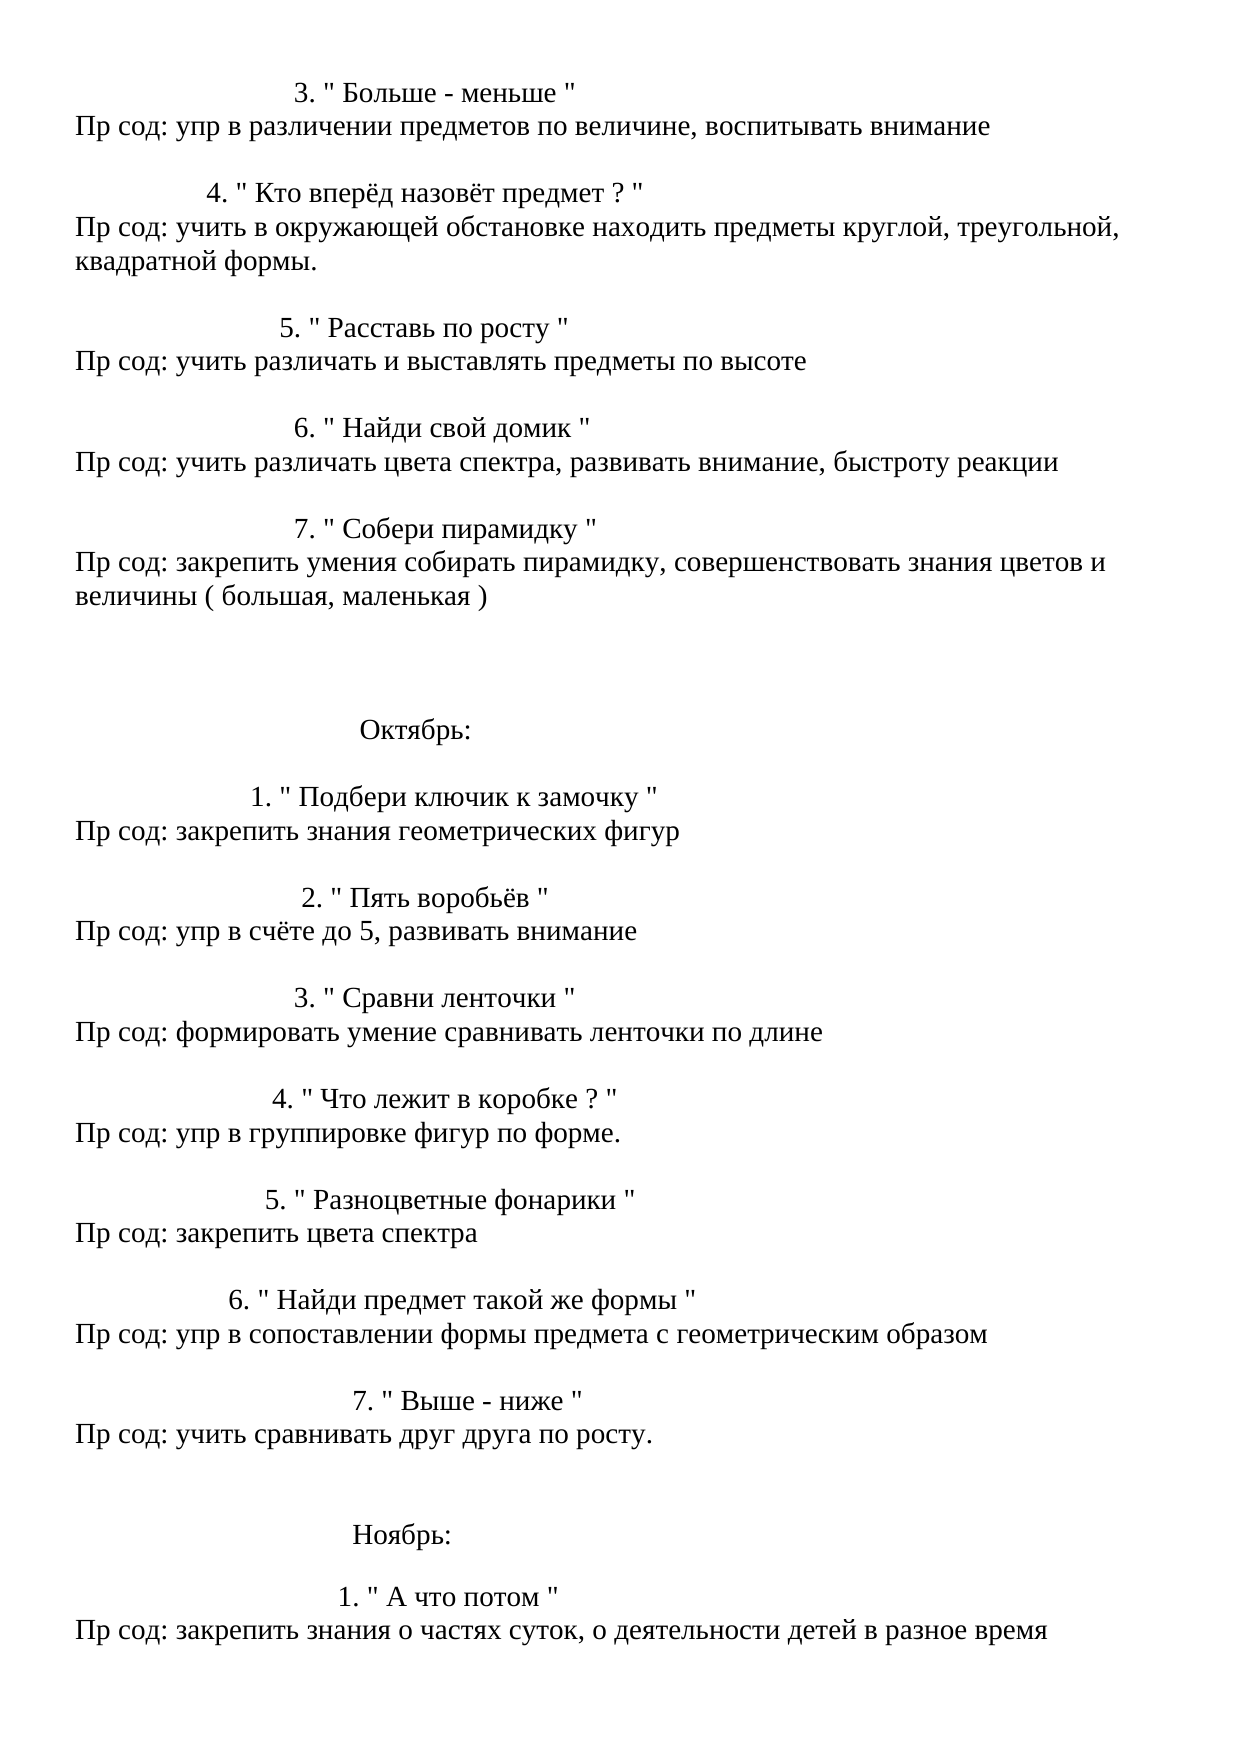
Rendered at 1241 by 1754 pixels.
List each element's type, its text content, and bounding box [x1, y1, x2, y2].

text Пр сод: упр в различении предметов по величине, воспитывать внимание [75, 108, 1165, 142]
text 1. " Подбери ключик к замочку " [75, 779, 1165, 813]
text 6. " Найди свой домик " [75, 410, 1165, 444]
text Пр сод: упр в счёте до 5, развивать внимание [75, 913, 1165, 947]
text 3. " Больше - меньше " [75, 75, 1165, 108]
text Пр сод: закрепить цвета спектра [75, 1215, 1165, 1249]
text Пр сод: закрепить знания геометрических фигур [75, 813, 1165, 846]
text 6. " Найди предмет такой же формы " [75, 1282, 1165, 1316]
text Пр сод: закрепить умения собирать пирамидку, совершенствовать знания цветов и величины ( большая, маленькая ) [75, 544, 1165, 612]
text Пр сод: учить сравнивать друг друга по росту. [75, 1417, 1165, 1450]
text Ноябрь: [75, 1517, 1165, 1551]
text 7. " Собери пирамидку " [75, 511, 1165, 544]
text Пр сод: учить различать и выставлять предметы по высоте [75, 343, 1165, 377]
text Октябрь: [75, 712, 1165, 746]
text Пр сод: формировать умение сравнивать ленточки по длине [75, 1014, 1165, 1048]
text 4. " Кто вперёд назовёт предмет ? " [75, 176, 1165, 209]
text 7. " Выше - ниже " [75, 1383, 1165, 1417]
text 3. " Сравни ленточки " [75, 981, 1165, 1014]
text Пр сод: закрепить знания о частях суток, о деятельности детей в разное время [75, 1612, 1165, 1646]
text 4. " Что лежит в коробке ? " [75, 1081, 1165, 1115]
text Пр сод: учить различать цвета спектра, развивать внимание, быстроту реакции [75, 444, 1165, 477]
text Пр сод: упр в группировке фигур по форме. [75, 1115, 1165, 1148]
text Пр сод: учить в окружающей обстановке находить предметы круглой, треугольной, квадратной формы. [75, 209, 1165, 276]
text 5. " Расставь по росту " [75, 310, 1165, 343]
text 5. " Разноцветные фонарики " [75, 1182, 1165, 1215]
text 2. " Пять воробьёв " [75, 880, 1165, 913]
text Пр сод: упр в сопоставлении формы предмета с геометрическим образом [75, 1316, 1165, 1349]
text 1. " А что потом " [75, 1579, 1165, 1612]
